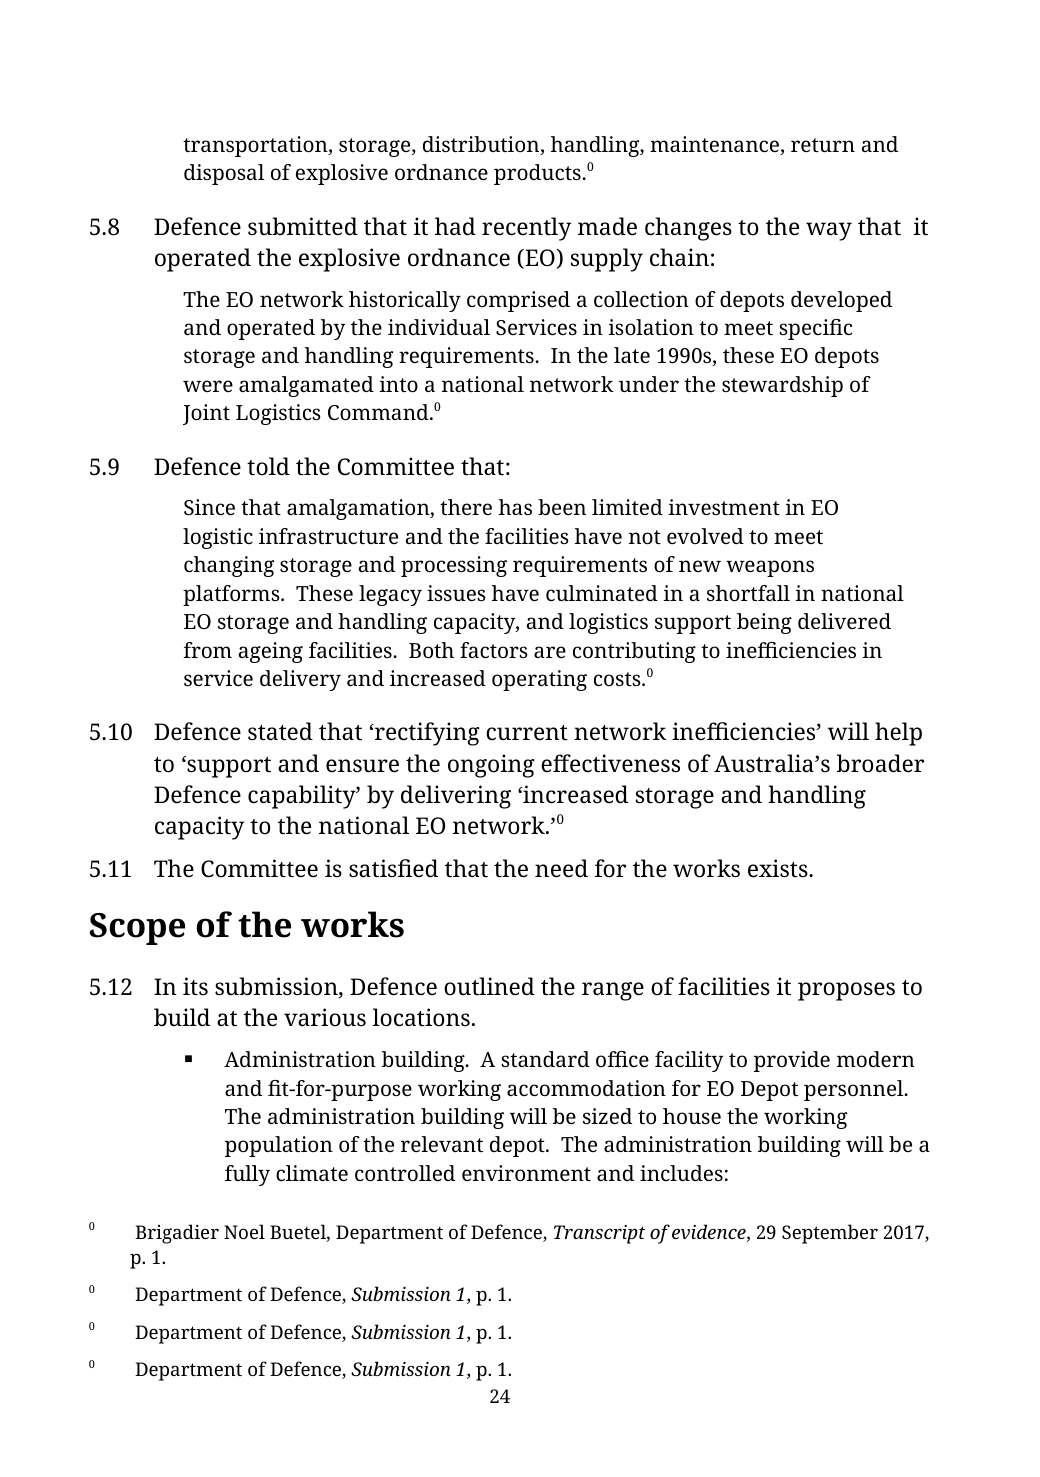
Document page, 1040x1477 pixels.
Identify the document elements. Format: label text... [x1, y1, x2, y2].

text Since that amalgamation, there has been limited investment in EO logistic infrastructure and the facilities have not evolved to meet changing storage and processing requirements of new weapons platforms. These legacy issues have culminated in a shortfall in national EO storage and handling capacity, and logistics support being delivered from ageing facilities. Both factors are contributing to inefficiencies in service delivery and increased operating costs. [183, 493, 909, 693]
text 5.9 Defence told the Committee that: [88, 451, 933, 482]
text 5.12 In its submission, Defence outlined the range of facilities it proposes to build at the various locations. [88, 971, 933, 1033]
subtitle Scope of the works [88, 902, 933, 947]
text 5.8 Defence submitted that it had recently made changes to the way that it operated the explosive ordnance (EO) supply chain: [88, 210, 933, 273]
text 5.11 The Committee is satisfied that the need for the works exists. [88, 853, 933, 884]
text The EO network historically comprised a collection of depots developed and operated by the individual Services in isolation to meet specific storage and handling requirements. In the late 1990s, these EO depots were amalgamated into a national network under the stewardship of Joint Logistics Command. [183, 285, 909, 427]
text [183, 130, 909, 187]
text 5.10 Defence stated that ‘rectifying current network inefficiencies’ will help to ‘support and ensure the ongoing effectiveness of Australia’s broader Defence capability’ by delivering ‘increased storage and handling capacity to the national EO network.’ [88, 716, 933, 841]
text Administration building. A standard office facility to provide modern and fit-for-purpose working accommodation for EO Depot personnel. The administration building will be sized to house the working population of the relevant depot. The administration building will be a fully climate controlled environment and includes: [183, 1045, 933, 1187]
